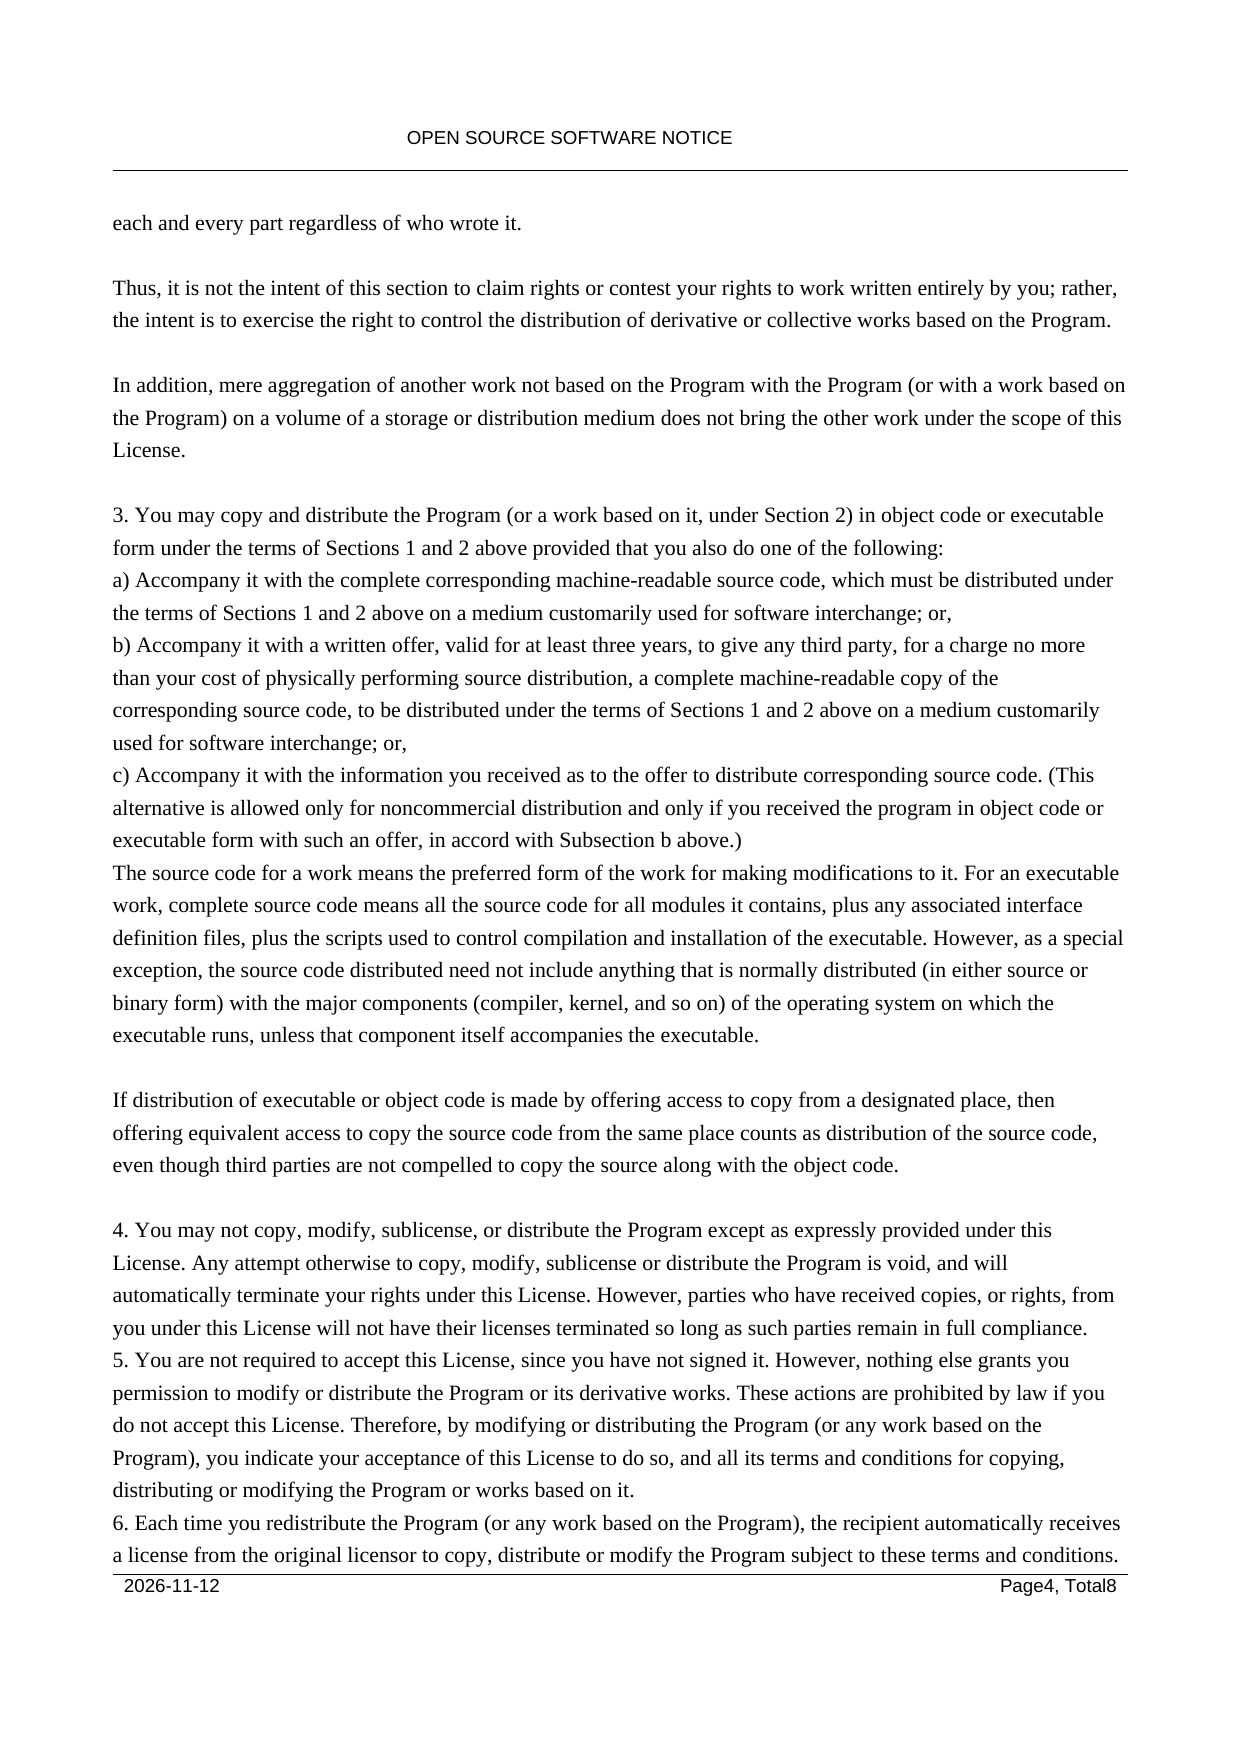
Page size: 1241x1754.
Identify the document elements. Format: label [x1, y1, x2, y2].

text [112, 206, 1128, 1571]
